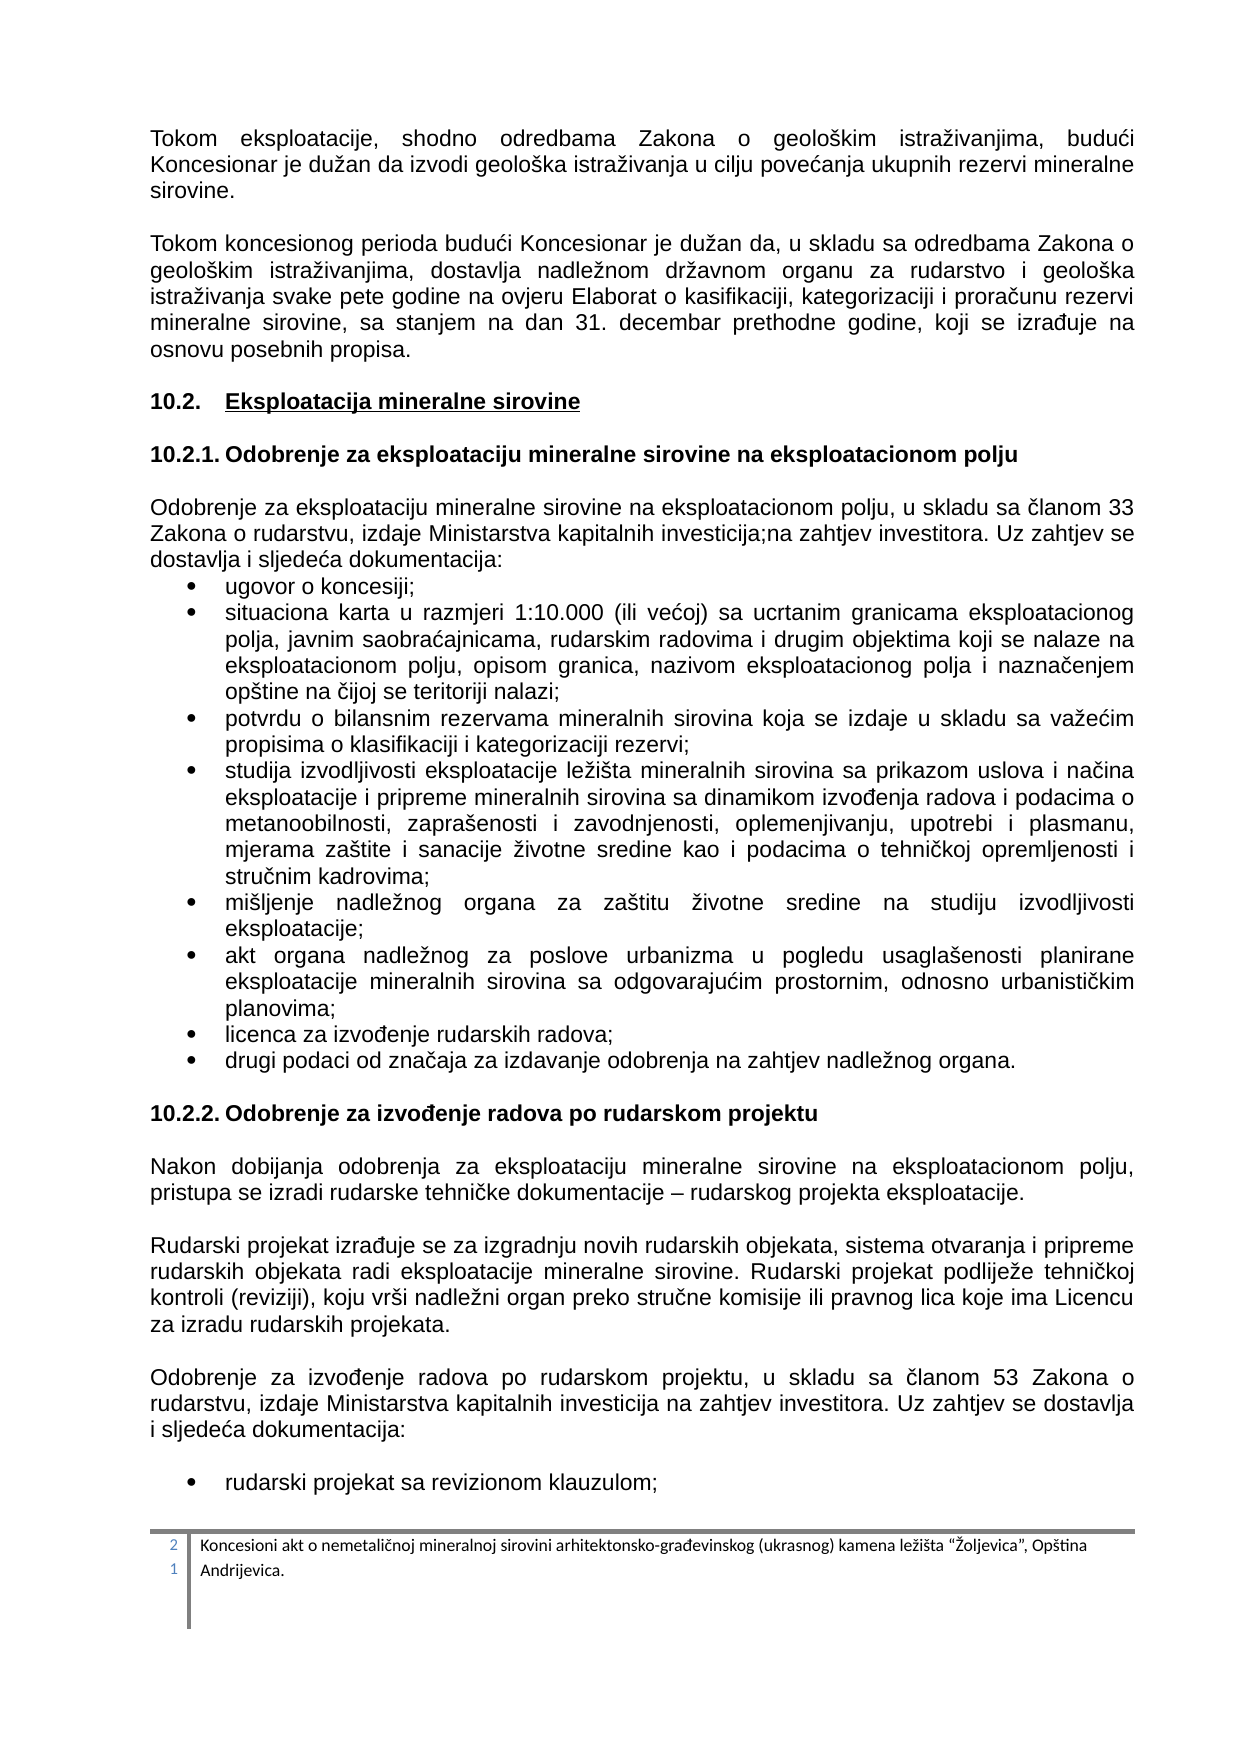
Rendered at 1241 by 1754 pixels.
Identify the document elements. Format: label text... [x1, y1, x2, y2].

text Odobrenje za eksploataciju mineralne sirovine na eksploatacionom polju, u skladu sa članom 33 Zakona o rudarstvu, izdaje Ministarstva kapitalnih investicija;na zahtjev investitora. Uz zahtjev se dostavlja i sljedeća dokumentacija: [150, 494, 1135, 573]
subtitle Eksploatacija mineralne sirovine [150, 388, 1135, 415]
text Tokom eksploatacije, shodno odredbama Zakona o geološkim istraživanjima, budući Koncesionar je dužan da izvodi geološka istraživanja u cilju povećanja ukupnih rezervi mineralne sirovine. [150, 125, 1135, 204]
subtitle Odobrenje za eksploataciju mineralne sirovine na eksploatacionom polju [150, 441, 1135, 467]
list akt organa nadležnog za poslove urbanizma u pogledu usaglašenosti planirane eksploatacije mineralnih sirovina sa odgovarajućim prostornim, odnosno urbanističkim planovima; [187, 942, 1135, 1021]
text Odobrenje za izvođenje radova po rudarskom projektu, u skladu sa članom 53 Zakona o rudarstvu, izdaje Ministarstva kapitalnih investicija na zahtjev investitora. Uz zahtjev se dostavlja i sljedeća dokumentacija: [150, 1363, 1135, 1442]
list rudarski projekat sa revizionom klauzulom; [187, 1469, 1135, 1495]
subtitle Odobrenje za izvođenje radova po rudarskom projektu [150, 1100, 1135, 1126]
list situaciona karta u razmjeri 1:10.000 (ili većoj) sa ucrtanim granicama eksploatacionog polja, javnim saobraćajnicama, rudarskim radovima i drugim objektima koji se nalaze na eksploatacionom polju, opisom granica, nazivom eksploatacionog polja i naznačenjem opštine na čijoj se teritoriji nalazi; [187, 599, 1135, 704]
text Tokom koncesionog perioda budući Koncesionar je dužan da, u skladu sa odredbama Zakona o geološkim istraživanjima, dostavlja nadležnom državnom organu za rudarstvo i geološka istraživanja svake pete godine na ovjeru Elaborat o kasifikaciji, kategorizaciji i proračunu rezervi mineralne sirovine, sa stanjem na dan 31. decembar prethodne godine, koji se izrađuje na osnovu posebnih propisa. [150, 230, 1135, 362]
list ugovor o koncesiji; [187, 573, 1135, 599]
text Rudarski projekat izrađuje se za izgradnju novih rudarskih objekata, sistema otvaranja i pripreme rudarskih objekata radi eksploatacije mineralne sirovine. Rudarski projekat podliježe tehničkoj kontroli (reviziji), koju vrši nadležni organ preko stručne komisije ili pravnog lica koje ima Licencu za izradu rudarskih projekata. [150, 1232, 1135, 1337]
text Nakon dobijanja odobrenja za eksploataciju mineralne sirovine na eksploatacionom polju, pristupa se izradi rudarske tehničke dokumentacije – rudarskog projekta eksploatacije. [150, 1153, 1135, 1205]
list drugi podaci od značaja za izdavanje odobrenja na zahtjev nadležnog organa. [187, 1047, 1135, 1073]
list mišljenje nadležnog organa za zaštitu životne sredine na studiju izvodljivosti eksploatacije; [187, 889, 1135, 942]
list potvrdu o bilansnim rezervama mineralnih sirovina koja se izdaje u skladu sa važećim propisima o klasifikaciji i kategorizaciji rezervi; [187, 704, 1135, 757]
list licenca za izvođenje rudarskih radova; [187, 1021, 1135, 1047]
list studija izvodljivosti eksploatacije ležišta mineralnih sirovina sa prikazom uslova i načina eksploatacije i pripreme mineralnih sirovina sa dinamikom izvođenja radova i podacima o metanoobilnosti, zaprašenosti i zavodnjenosti, oplemenjivanju, upotrebi i plasmanu, mjerama zaštite i sanacije životne sredine kao i podacima o tehničkoj opremljenosti i stručnim kadrovima; [187, 757, 1135, 889]
